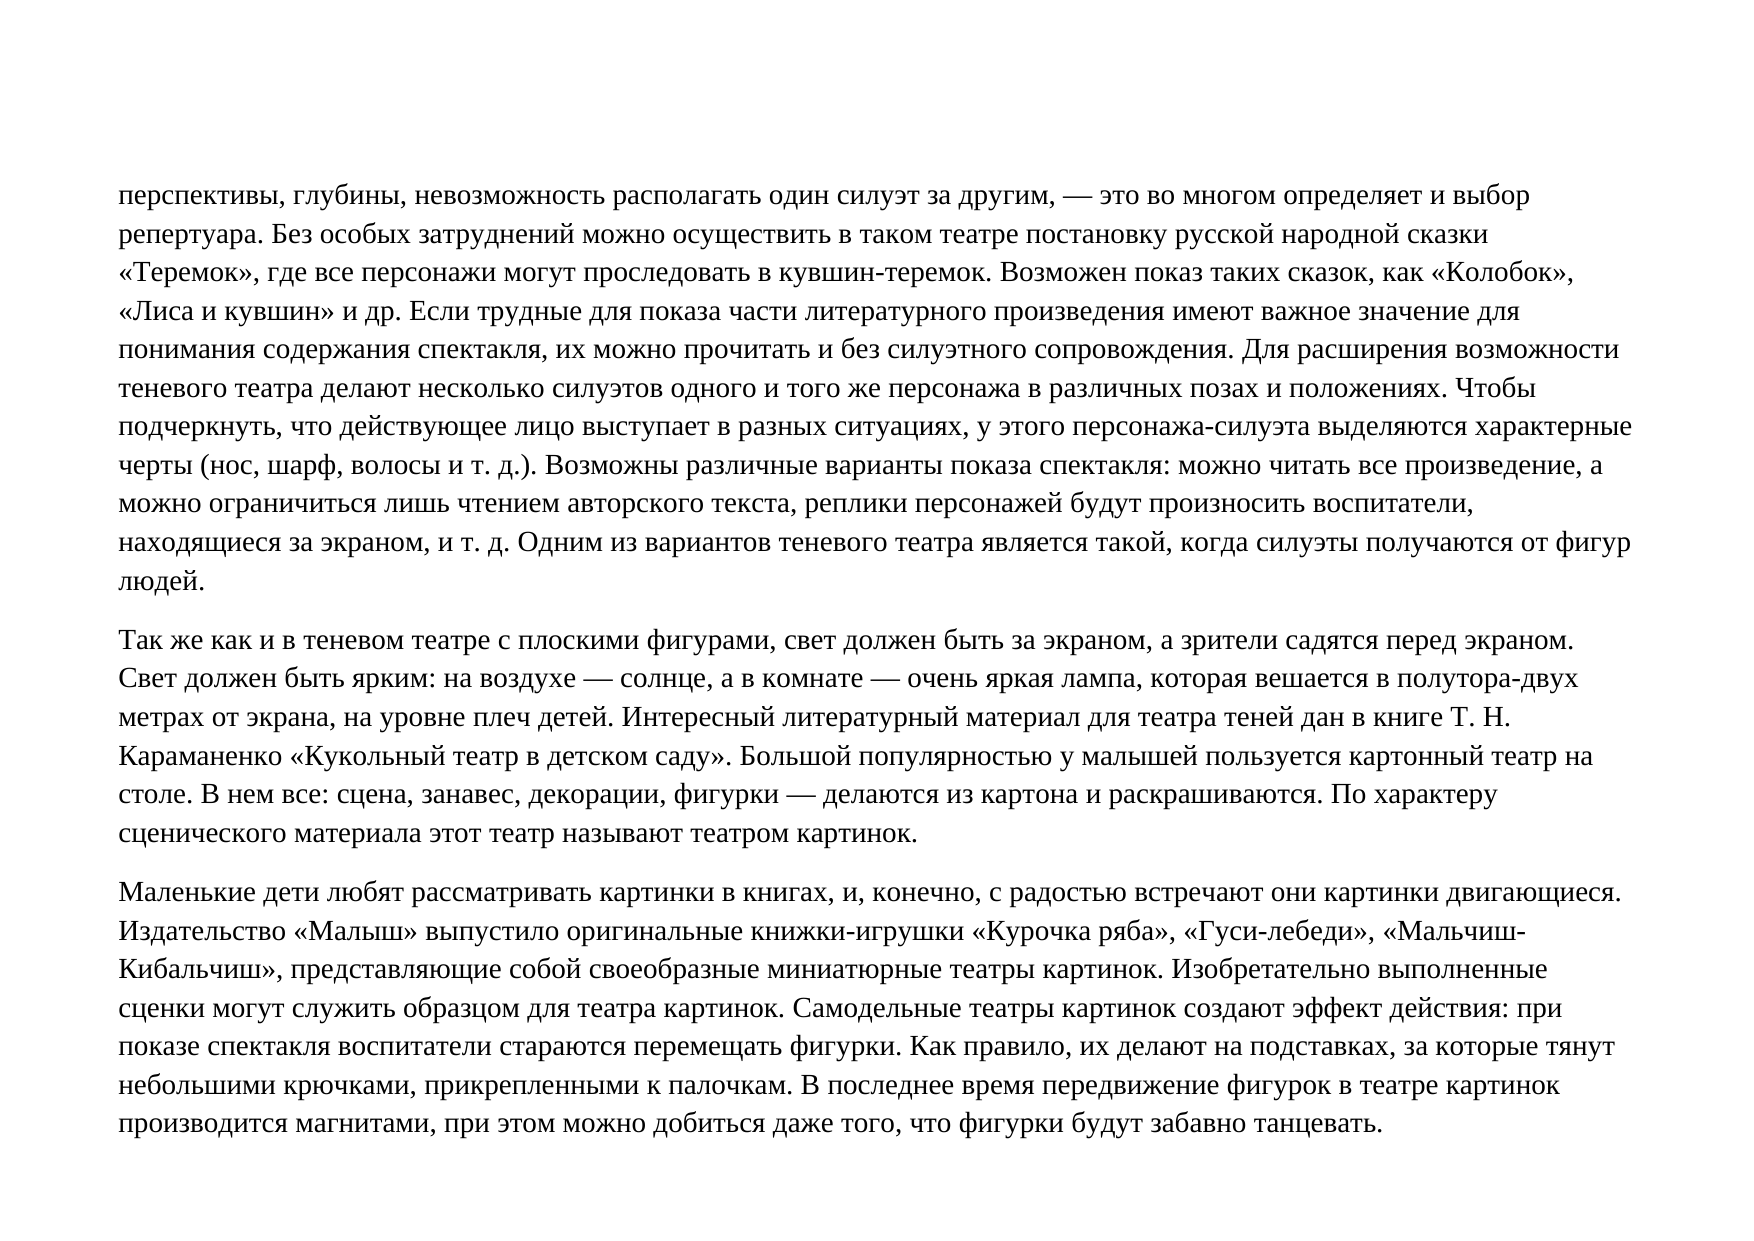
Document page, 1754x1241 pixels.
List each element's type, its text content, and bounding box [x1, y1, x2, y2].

text Так же как и в теневом театре с плоскими фигурами, свет должен быть за экраном, а зрители садятся перед экраном. Свет должен быть ярким: на воздухе — солнце, а в комнате — очень яркая лампа, которая вешается в полутора-двух метрах от экрана, на уровне плеч детей. Интересный литературный материал для театра теней дан в книге Т. Н. Караманенко «Кукольный театр в детском саду». Большой популярностью у малышей пользуется картонный театр на столе. В нем все: сцена, занавес, декорации, фигурки — делаются из картона и раскрашиваются. По характеру сценического материала этот театр называют театром картинок. [118, 622, 1636, 848]
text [118, 177, 1636, 596]
text Маленькие дети любят рассматривать картинки в книгах, и, конечно, с радостью встречают они картинки двигающиеся. Издательство «Малыш» выпустило оригинальные книжки-игрушки «Курочка ряба», «Гуси-лебеди», «Мальчиш-Кибальчиш», представляющие собой своеобразные миниатюрные театры картинок. Изобретательно выполненные сценки могут служить образцом для театра картинок. Самодельные театры картинок создают эффект действия: при показе спектакля воспитатели стараются перемещать фигурки. Как правило, их делают на подставках, за которые тянут небольшими крючками, прикрепленными к палочкам. В последнее время передвижение фигурок в театре картинок производится магнитами, при этом можно добиться даже того, что фигурки будут забавно танцевать. [118, 874, 1636, 1139]
